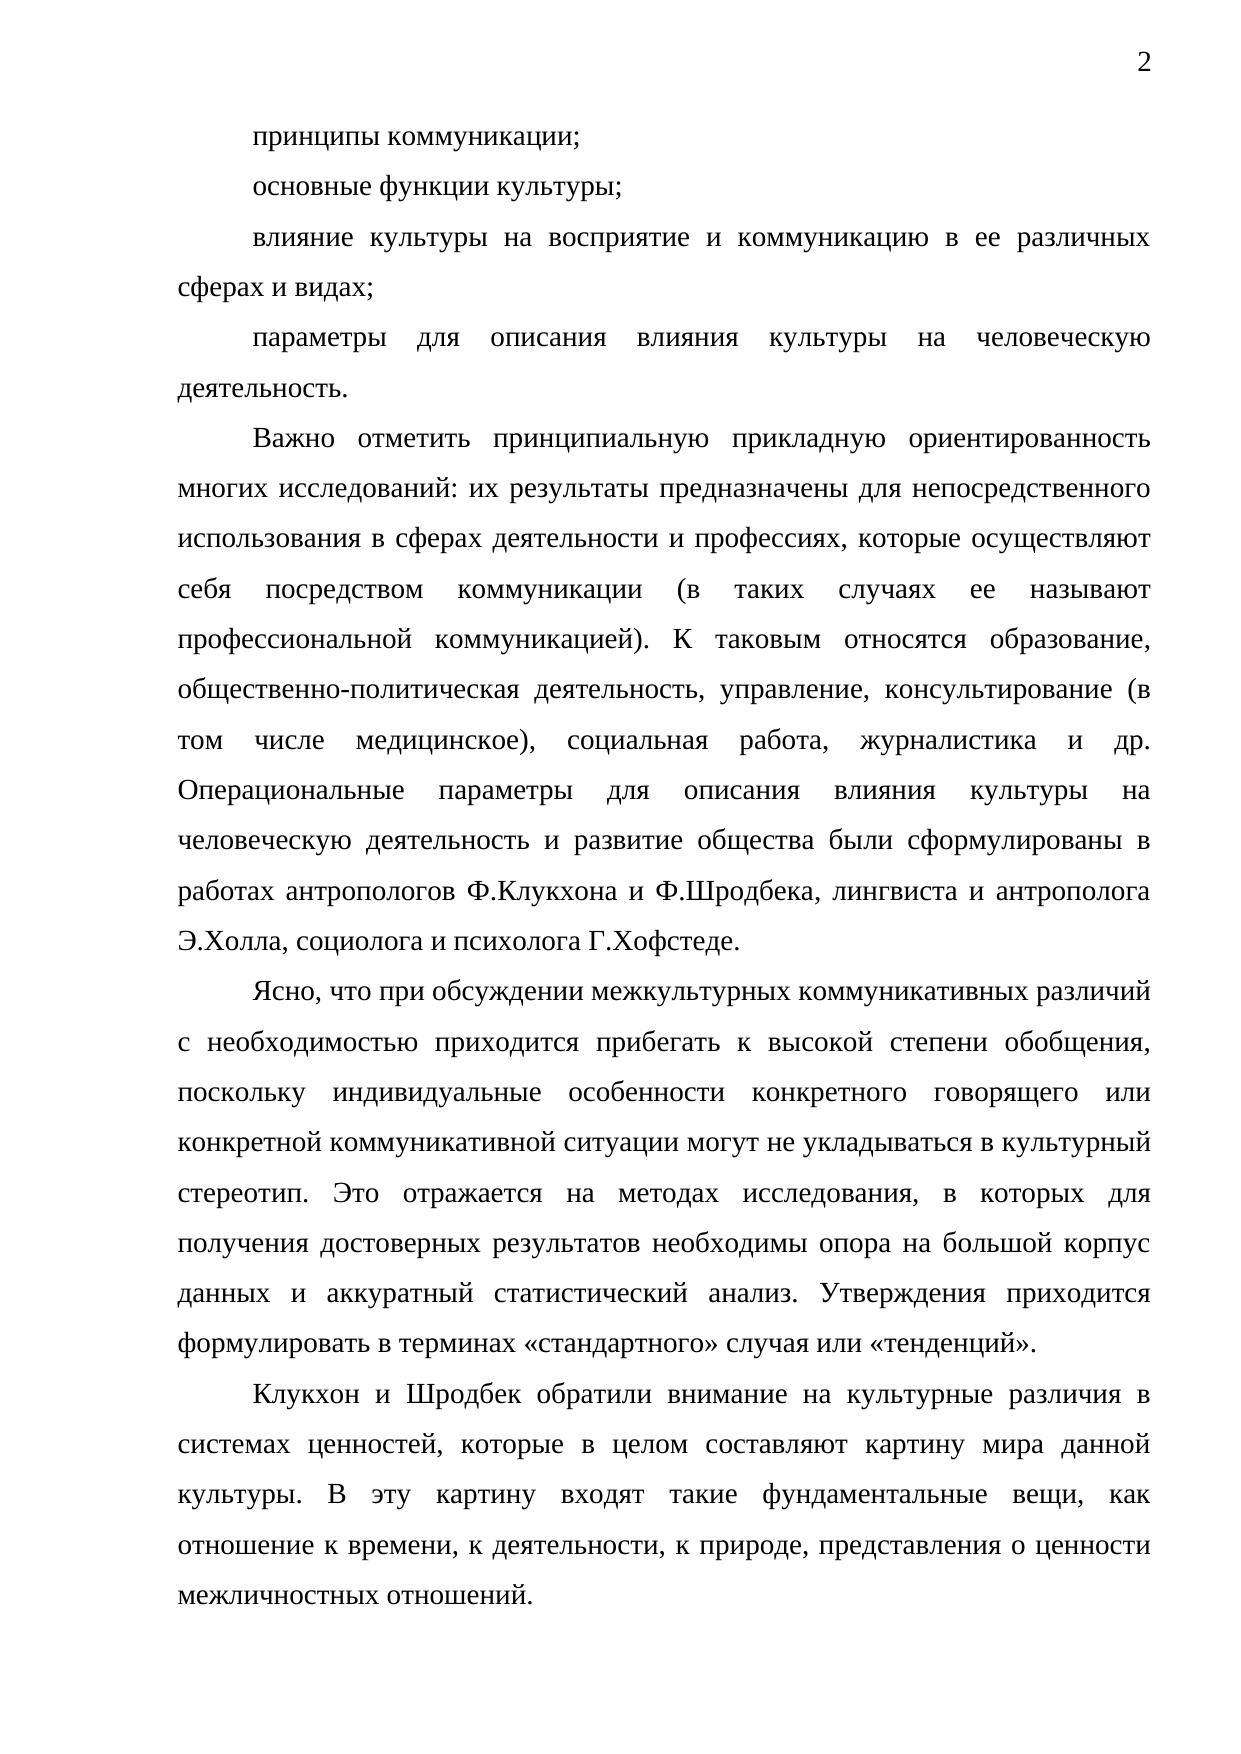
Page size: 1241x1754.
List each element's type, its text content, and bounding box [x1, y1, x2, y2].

text параметры для описания влияния культуры на человеческую деятельность. [177, 319, 1152, 403]
text основные функции культуры; [177, 168, 1152, 202]
text Клукхон и Шродбек обратили внимание на культурные различия в системах ценностей, которые в целом составляют картину мира данной культуры. В эту картину входят такие фундаментальные вещи, как отношение к времени, к деятельности, к природе, представления о ценности межличностных отношений. [177, 1376, 1152, 1611]
text Важно отметить принципиальную прикладную ориентированность многих исследований: их результаты предназначены для непосредственного использования в сферах деятельности и профессиях, которые осуществляют себя посредством коммуникации (в таких случаях ее называют профессиональной коммуникацией). К таковым относятся образование, общественно-политическая деятельность, управление, консультирование (в том числе медицинское), социальная работа, журналистика и др. Операциональные параметры для описания влияния культуры на человеческую деятельность и развитие общества были сформулированы в работах антропологов Ф.Клукхона и Ф.Шродбека, лингвиста и антрополога Э.Холла, социолога и психолога Г.Хофстеде. [177, 420, 1152, 957]
text Ясно, что при обсуждении межкультурных коммуникативных различий с необходимостью приходится прибегать к высокой степени обобщения, поскольку индивидуальные особенности конкретного говорящего или конкретной коммуникативной ситуации могут не укладываться в культурный стереотип. Это отражается на методах исследования, в которых для получения достоверных результатов необходимы опора на большой корпус данных и аккуратный статистический анализ. Утверждения приходится формулировать в терминах «стандартного» случая или «тенденций». [177, 973, 1152, 1359]
text влияние культуры на восприятие и коммуникацию в ее различных сферах и видах; [177, 219, 1152, 303]
text принципы коммуникации; [177, 118, 1152, 152]
